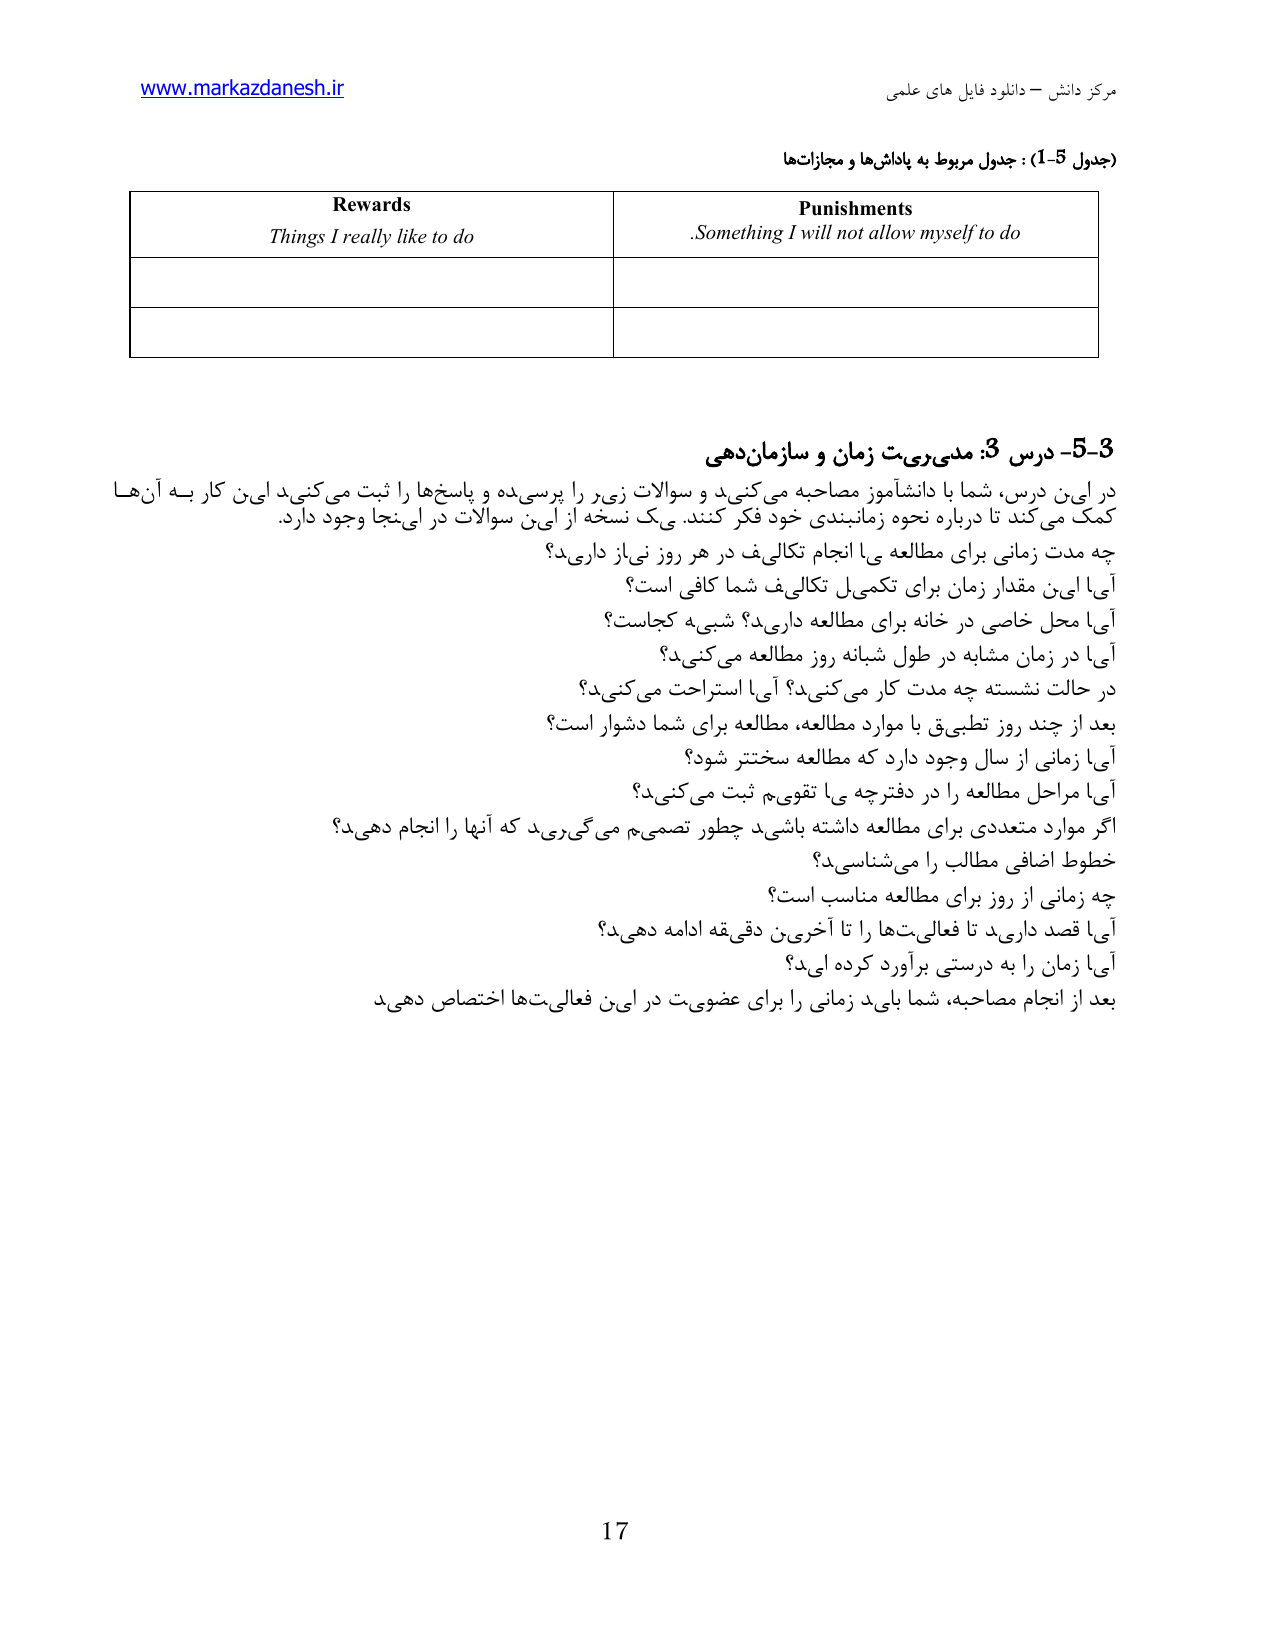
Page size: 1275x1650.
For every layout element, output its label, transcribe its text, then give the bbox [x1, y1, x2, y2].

table_cell [614, 258, 1098, 307]
text آیا محل خاصی در خانه برای مطالعه دارید؟ شبیه کجاست؟ [112, 608, 1116, 634]
text آیا زمان را به درستی برآورد کرده اید؟ [112, 952, 1116, 978]
text بعد از چند روز تطبیق با موارد مطالعه، مطالعه برای شما دشوار است؟ [112, 712, 1116, 738]
text آیا زمانی از سال وجود دارد که مطالعه سختتر شود؟ [112, 746, 1116, 772]
text در این درس، شما با دانشآموز مصاحبه می‌کنید و سوالات زیر را پرسیده و پاسخ‌ها را ثبت می‌کنید این کار به آن‌ها‌ کمک می‌کند تا درباره نحوه زمانبندی خود فکر کنند. یک نسخه از این سوالات در اینجا وجود دارد. [112, 479, 1116, 531]
text آیا در زمان مشابه در طول شبانه روز مطالعه می‌کنید؟ [112, 643, 1116, 669]
text آیا مراحل مطالعه را در دفترچه یا تقویم ثبت می‌کنید؟ [112, 780, 1116, 806]
table_cell [131, 258, 613, 307]
table_cell [131, 308, 613, 357]
text اگر موارد متعددی برای مطالعه داشته باشید چطور تصمیم می‌گیرید که آنها را انجام دهید؟ [112, 815, 1116, 841]
table_cell [614, 308, 1098, 357]
table_header Punishments Something I will not allow myself to do. [614, 192, 1098, 257]
text در حالت نشسته چه مدت کار می‌کنید؟ آیا استراحت می‌کنید؟ [112, 677, 1116, 703]
text چه مدت زمانی برای مطالعه یا انجام تکالیف در هر روز نیاز دارید؟ [112, 540, 1116, 566]
text خطوط اضافی مطالب را می‌شناسید؟ [112, 849, 1116, 875]
text (جدول 5-1) : جدول مربوط به پاداش‌ها و مجازات‌ها [112, 150, 1116, 170]
text 5-3- درس 3: مدیریت زمان و سازمان‌دهی [112, 439, 1114, 467]
text بعد از انجام مصاحبه، شما باید زمانی را برای عضویت در این فعالیت‌ها اختصاص دهید [112, 987, 1116, 1013]
text آیا قصد دارید تا فعالیت‌ها را تا آخرین دقیقه ادامه دهید؟ [112, 918, 1116, 944]
text آیا این مقدار زمان برای تکمیل تکالیف شما کافی است؟ [112, 574, 1116, 600]
table_header Rewards Things I really like to do [131, 192, 613, 257]
text چه زمانی از روز برای مطالعه مناسب است؟ [112, 883, 1116, 909]
